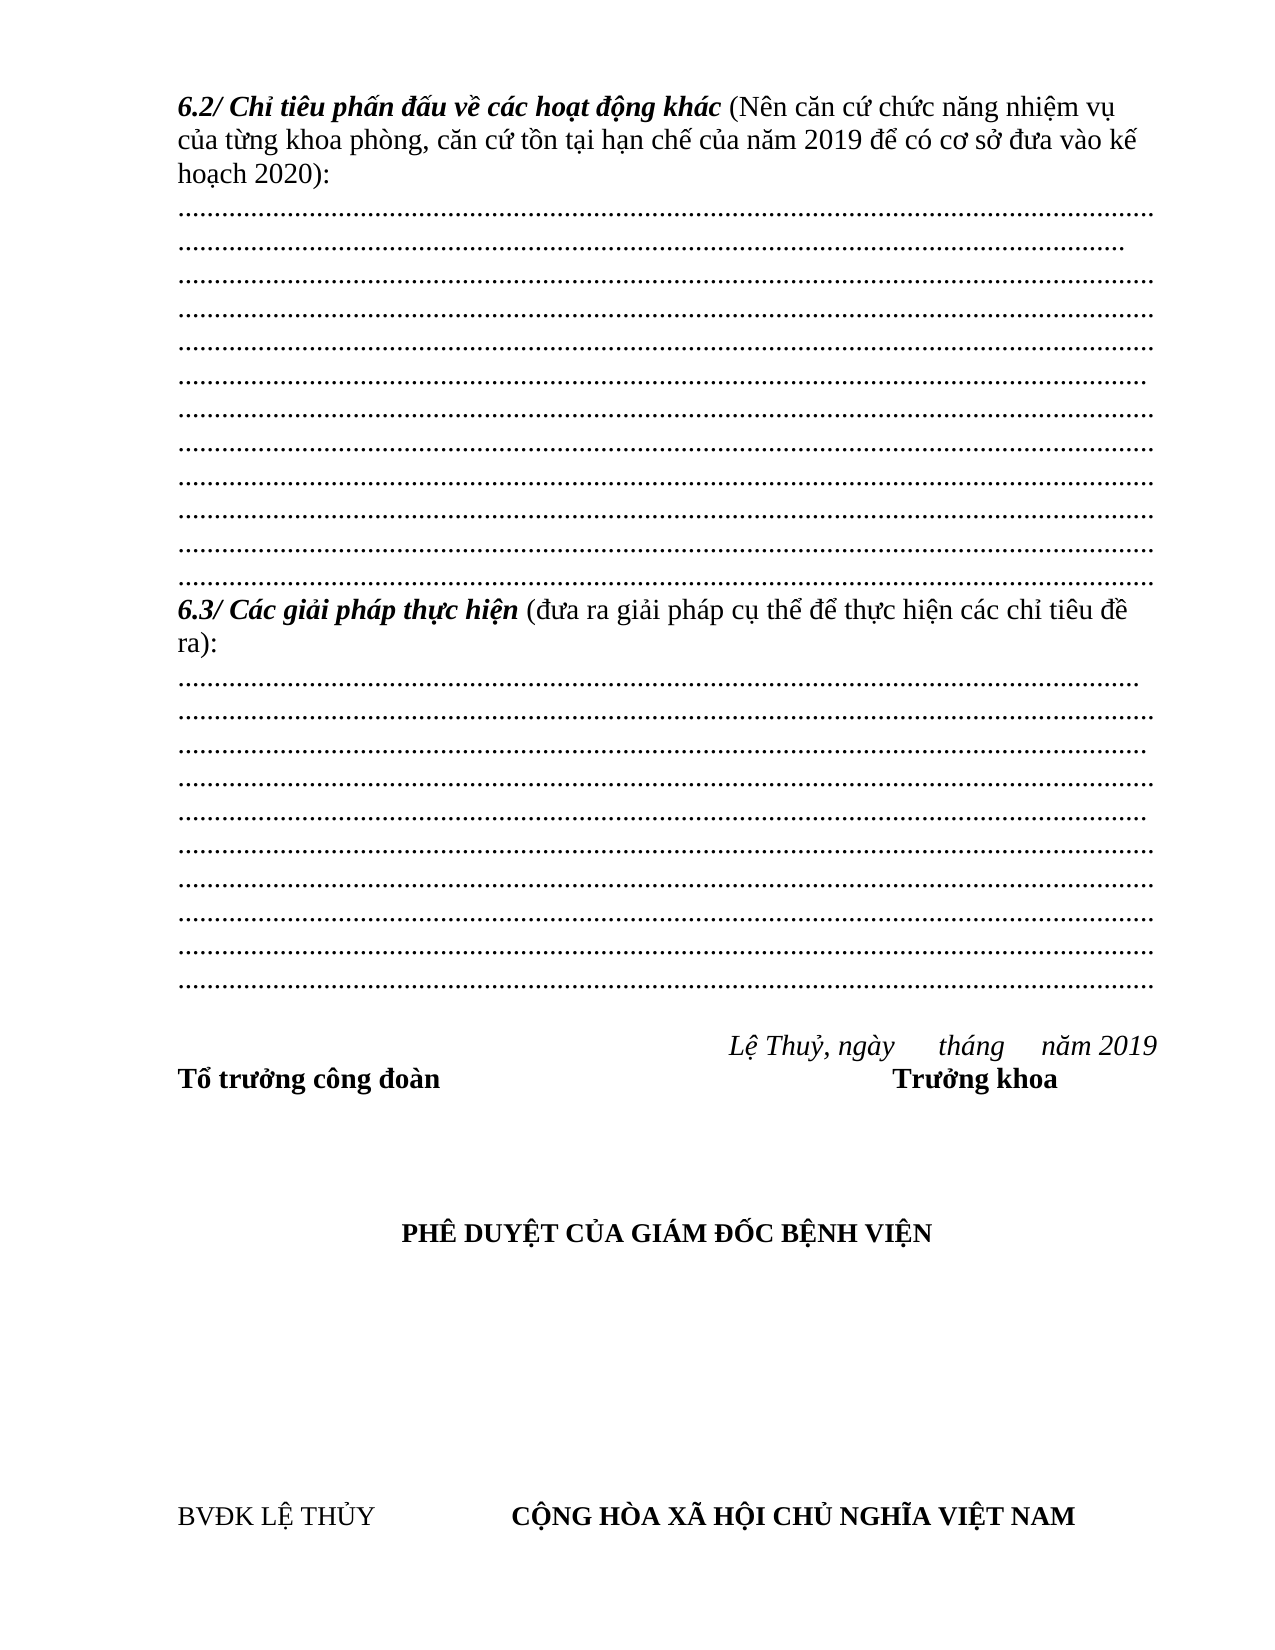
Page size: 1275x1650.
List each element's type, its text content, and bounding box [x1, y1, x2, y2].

text ........................................................................................................................................................................................................................................................................... [177, 759, 1157, 827]
text Tổ trưởng công đoàn Trưởng khoa [177, 1061, 1157, 1095]
text .................................................................................................................................... [177, 659, 1157, 692]
text ............................................................................................................................................................................................................................................................................ [177, 256, 1157, 323]
text .............................................................................................................................................................................................................................................................................................................................................................................................................................................................................................................................................................................................................................................................................................. [177, 827, 1157, 994]
text ........................................................................................................................................................................................................................................................................... [177, 323, 1157, 391]
text .................................................................................................................................................................................................................................................................................................................................................................................................................................................................................................................................................................................................................................................................................................................................................................................................................................... [177, 391, 1157, 592]
text PHÊ DUYỆT CỦA GIÁM ĐỐC BỆNH VIỆN [177, 1217, 1157, 1248]
text 6.2/ Chỉ tiêu phấn đấu về các hoạt động khác (Nên căn cứ chức năng nhiệm vụ của từng khoa phòng, căn cứ tồn tại hạn chế của năm 2019 để có cơ sở đưa vào kế hoạch 2020): [177, 89, 1157, 189]
text Lệ Thuỷ, ngày tháng năm 2019 [177, 1028, 1157, 1061]
text BVĐK LỆ THỦY CỘNG HÒA XÃ HỘI CHỦ NGHĨA VIỆT NAM [177, 1500, 1157, 1531]
text ........................................................................................................................................................................................................................................................................ [177, 189, 1157, 256]
text 6.3/ Các giải pháp thực hiện (đưa ra giải pháp cụ thể để thực hiện các chỉ tiêu đề ra): [177, 592, 1157, 659]
text ........................................................................................................................................................................................................................................................................... [177, 692, 1157, 759]
